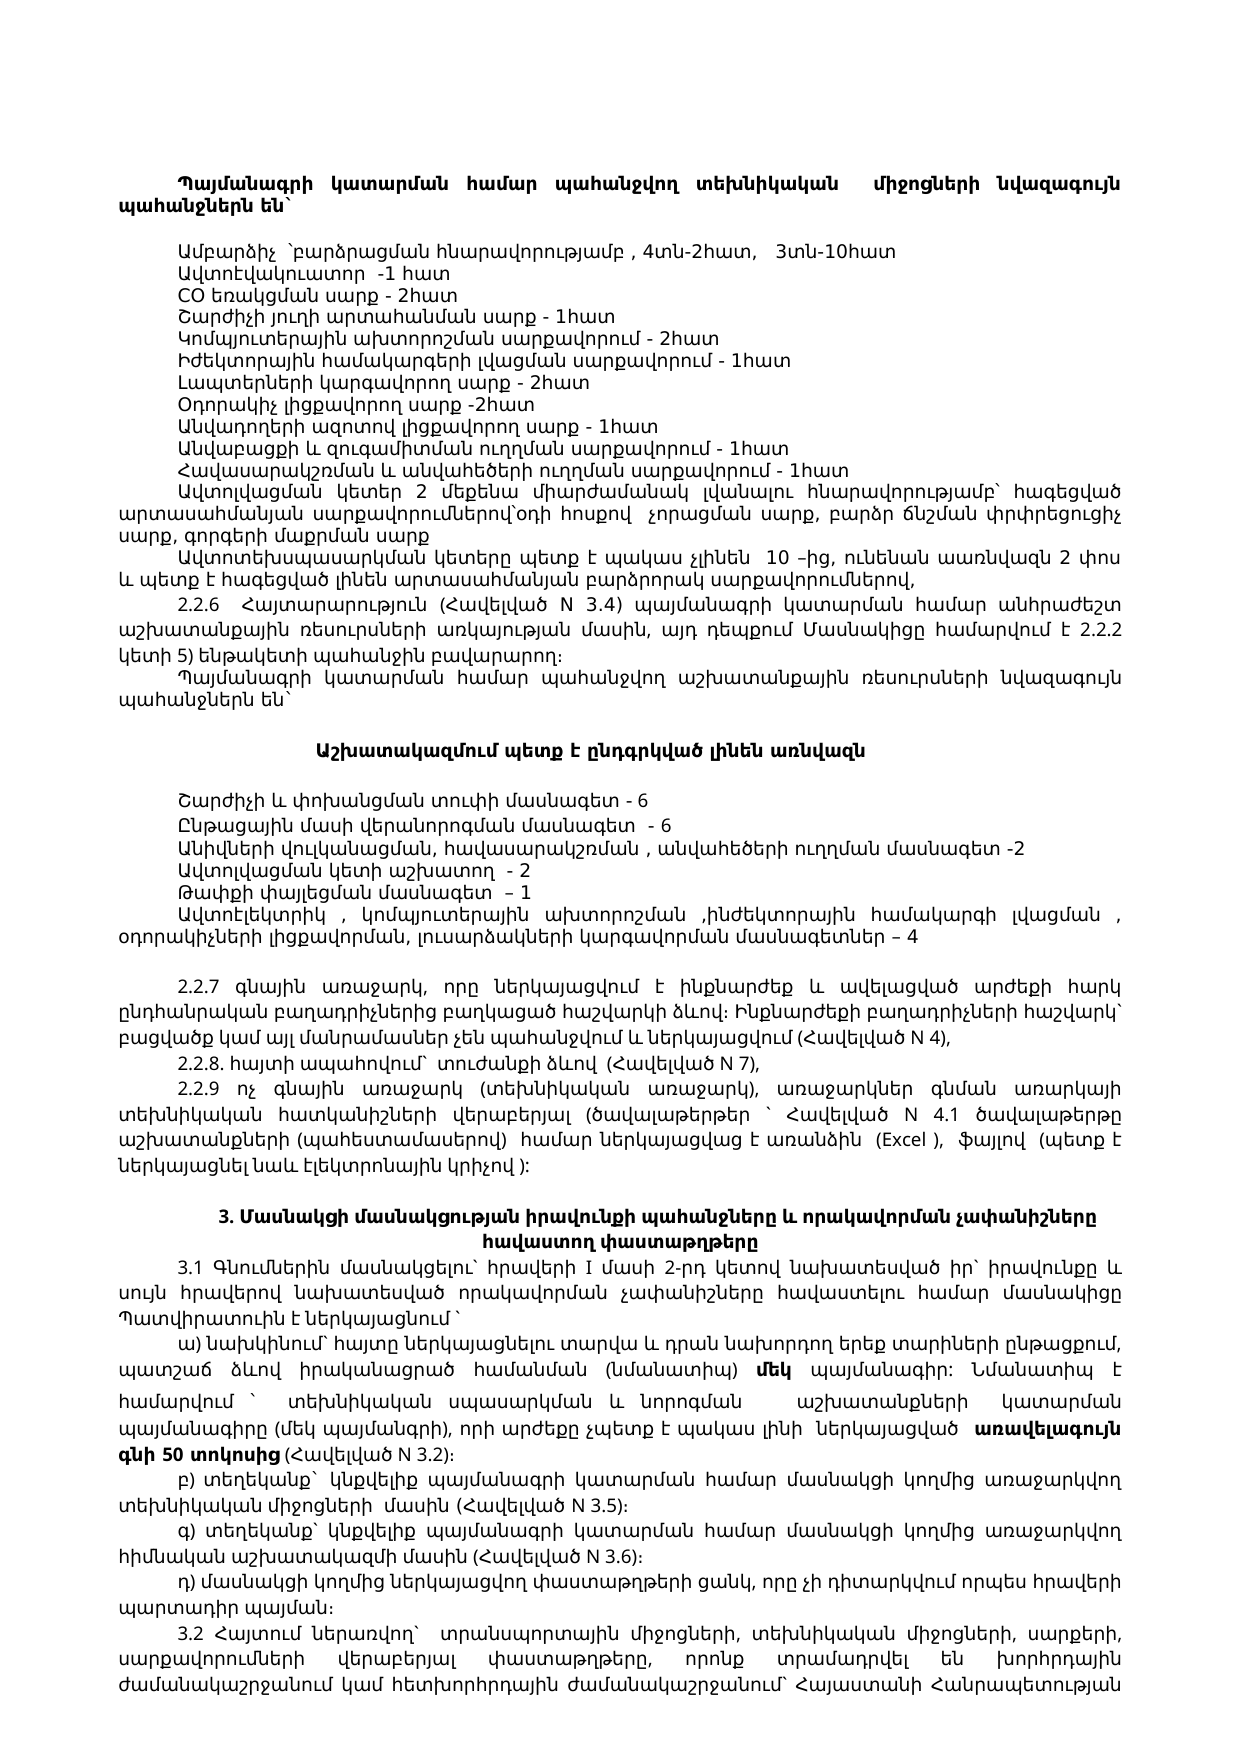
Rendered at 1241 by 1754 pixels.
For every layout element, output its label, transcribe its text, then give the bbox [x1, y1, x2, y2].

text 2.2.9 ոչ գնային առաջարկ (տեխնիկական առաջարկ), առաջարկներ գնման առարկայի տեխնիկական հատկանիշների վերաբերյալ (ծավալաթերթեր ` Հավելված N 4.1 ծավալաթերթը աշխատանքների (պահեստամասերով) համար ներկայացվաց է առանձին (Excel ), ֆայլով (պետք է ներկայացնել նաև էլեկտրոնային կրիչով ): [118, 1075, 1122, 1177]
text Անվաբացքի և զուգամիտման ուղղման սարքավորում - 1հատ [118, 438, 1122, 459]
text CO եռակցման սարք - 2հատ [118, 284, 1122, 306]
text Պայմանագրի կատարման համար պահանջվող աշխատանքային ռեսուրսների նվազագույն պահանջներն են` [118, 667, 1122, 711]
text ա) նախկինում` հայտը ներկայացնելու տարվա և դրան նախորդող երեք տարիների ընթացքում, պատշաճ ձևով իրականացրած համանման (նմանատիպ) մեկ պայմանագիր: Նմանատիպ է համարվում ՝ տեխնիկական սպասարկման և նորոգման աշխատանքների կատարման պայմանագիրը (մեկ պայմանգրի), որի արժեքը չպետք է պակաս լինի ներկայացված առավելագույն գնի 50 տոկոսից (Հավելված N 3.2)։ [118, 1331, 1122, 1467]
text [118, 1620, 1122, 1696]
text Ընթացային մասի վերանորոգման մասնագետ - 6 [118, 813, 1122, 838]
text Լապտերների կարգավորող սարք - 2հատ [118, 372, 1122, 394]
text Պայմանագրի կատարման համար պահանջվող տեխնիկական միջոցների նվազագույն պահանջներն են` [118, 173, 1122, 217]
text Շարժիչի և փոխանցման տուփի մասնագետ - 6 [118, 787, 1122, 813]
text 3. Մասնակցի մասնակցության իրավունքի պահանջները և որակավորման չափանիշները հավաստող փաստաթղթերը [118, 1203, 1122, 1254]
text Կոմպյուտերային ախտորոշման սարքավորում - 2հատ [118, 328, 1122, 350]
text 2.2.6 Հայտարարություն (Հավելված N 3.4) պայմանագրի կատարման համար անհրաժեշտ աշխատանքային ռեսուրսների առկայության մասին, այդ դեպքում Մասնակիցը համարվում է 2.2.2 կետի 5) ենթակետի պահանջին բավարարող։ [118, 591, 1122, 667]
text Շարժիչի յուղի արտահանման սարք - 1հատ [118, 306, 1122, 328]
text Ավտոէվակուատոր -1 հատ [118, 263, 1122, 284]
text 2.2.8. հայտի ապահովում` տուժանքի ձևով (Հավելված N 7), [118, 1050, 1122, 1075]
text Անվադողերի ազոտով լիցքավորող սարք - 1հատ [118, 416, 1122, 438]
text Աշխատակազմում պետք է ընդգրկված լինեն առնվազն [118, 740, 1122, 762]
text Ավտոլվացման կետի աշխատող - 2 [118, 860, 1122, 882]
text Թափքի փայլեցման մասնագետ – 1 [118, 882, 1122, 904]
text Ավտոէլեկտրիկ , կոմպյուտերային ախտորոշման ,ինժեկտորային համակարգի լվացման , օդորակիչների լիցքավորման, լուսարձակների կարգավորման մասնագետներ – 4 [118, 904, 1122, 948]
text Հավասարակշռման և անվահեծերի ուղղման սարքավորում - 1հատ [118, 459, 1122, 481]
text Ավտոլվացման կետեր 2 մեքենա միարժամանակ լվանալու հնարավորությամբ՝ հագեցված արտասահմանյան սարքավորումներով՝օդի հոսքով չորացման սարք, բարձր ճնշման փրփրեցուցիչ սարք, գորգերի մաքրման սարք [118, 481, 1122, 547]
text 3.1 Գնումներին մասնակցելու` հրավերի I մասի 2-րդ կետով նախատեսված իր` իրավունքը և սույն հրավերով նախատեսված որակավորման չափանիշները հավաստելու համար մասնակիցը Պատվիրատուին է ներկայացնում ` [118, 1254, 1122, 1331]
text գ) տեղեկանք` կնքվելիք պայմանագրի կատարման համար մասնակցի կողմից առաջարկվող հիմնական աշխատակազմի մասին (Հավելված N 3.6)։ [118, 1518, 1122, 1569]
text Ավտոտեխսպասարկման կետերը պետք է պակաս չլինեն 10 –ից, ունենան աառնվազն 2 փոս և պետք է հագեցված լինեն արտասահմանյան բարձրորակ սարքավորումներով, [118, 547, 1122, 591]
text Ամբարձիչ ՝բարձրացման հնարավորությամբ , 4տն-2հատ, 3տն-10հատ [118, 241, 1122, 263]
text Օդորակիչ լիցքավորող սարք -2հատ [118, 394, 1122, 416]
text 2.2.7 գնային առաջարկ, որը ներկայացվում է ինքնարժեք և ավելացված արժեքի հարկ ընդհանրական բաղադրիչներից բաղկացած հաշվարկի ձևով։ Ինքնարժեքի բաղադրիչների հաշվարկ` բացվածք կամ այլ մանրամասներ չեն պահանջվում և ներկայացվում (Հավելված N 4), [118, 973, 1122, 1050]
text Անիվների վուլկանացման, հավասարակշռման , անվահեծերի ուղղման մասնագետ -2 [118, 838, 1122, 860]
text բ) տեղեկանք` կնքվելիք պայմանագրի կատարման համար մասնակցի կողմից առաջարկվող տեխնիկական միջոցների մասին (Հավելված N 3.5)։ [118, 1467, 1122, 1518]
text Իժեկտորային համակարգերի լվացման սարքավորում - 1հատ [118, 350, 1122, 372]
text դ) մասնակցի կողմից ներկայացվող փաստաթղթերի ցանկ, որը չի դիտարկվում որպես հրավերի պարտադիր պայման։ [118, 1569, 1122, 1620]
